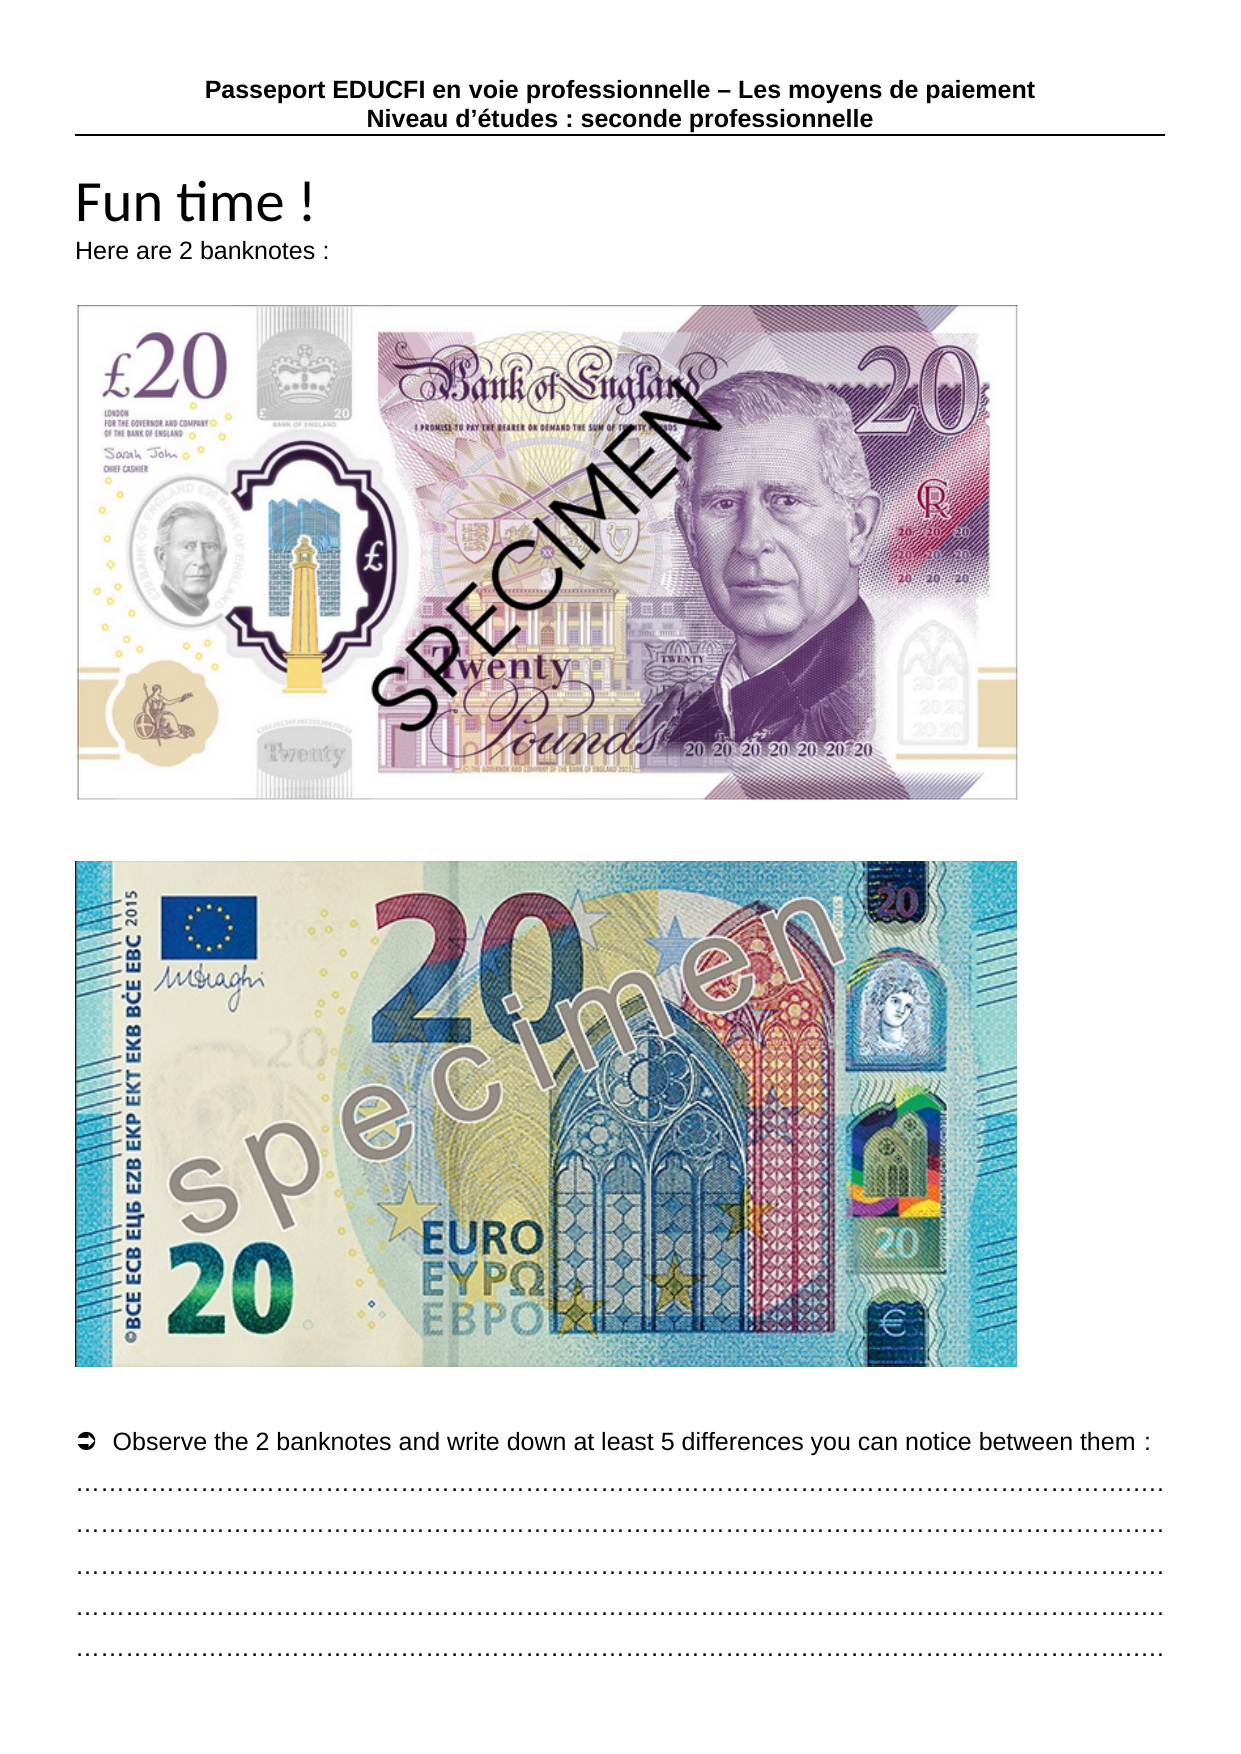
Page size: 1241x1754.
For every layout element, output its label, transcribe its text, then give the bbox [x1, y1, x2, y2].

picture [75, 861, 1018, 1367]
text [75, 1633, 1165, 1662]
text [75, 1592, 1165, 1621]
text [75, 1551, 1165, 1579]
picture [75, 305, 1020, 801]
list Observe the 2 banknotes and write down at least 5 differences you can notice between them : [75, 1427, 1165, 1456]
text Here are 2 banknotes : [75, 236, 1165, 264]
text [75, 1468, 1165, 1497]
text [75, 1509, 1165, 1538]
text Niveau d’études : seconde professionnelle [75, 104, 1165, 134]
text Passeport EDUCFI en voie professionnelle – Les moyens de paiement [75, 75, 1165, 104]
title Fun time ! [75, 164, 1165, 236]
